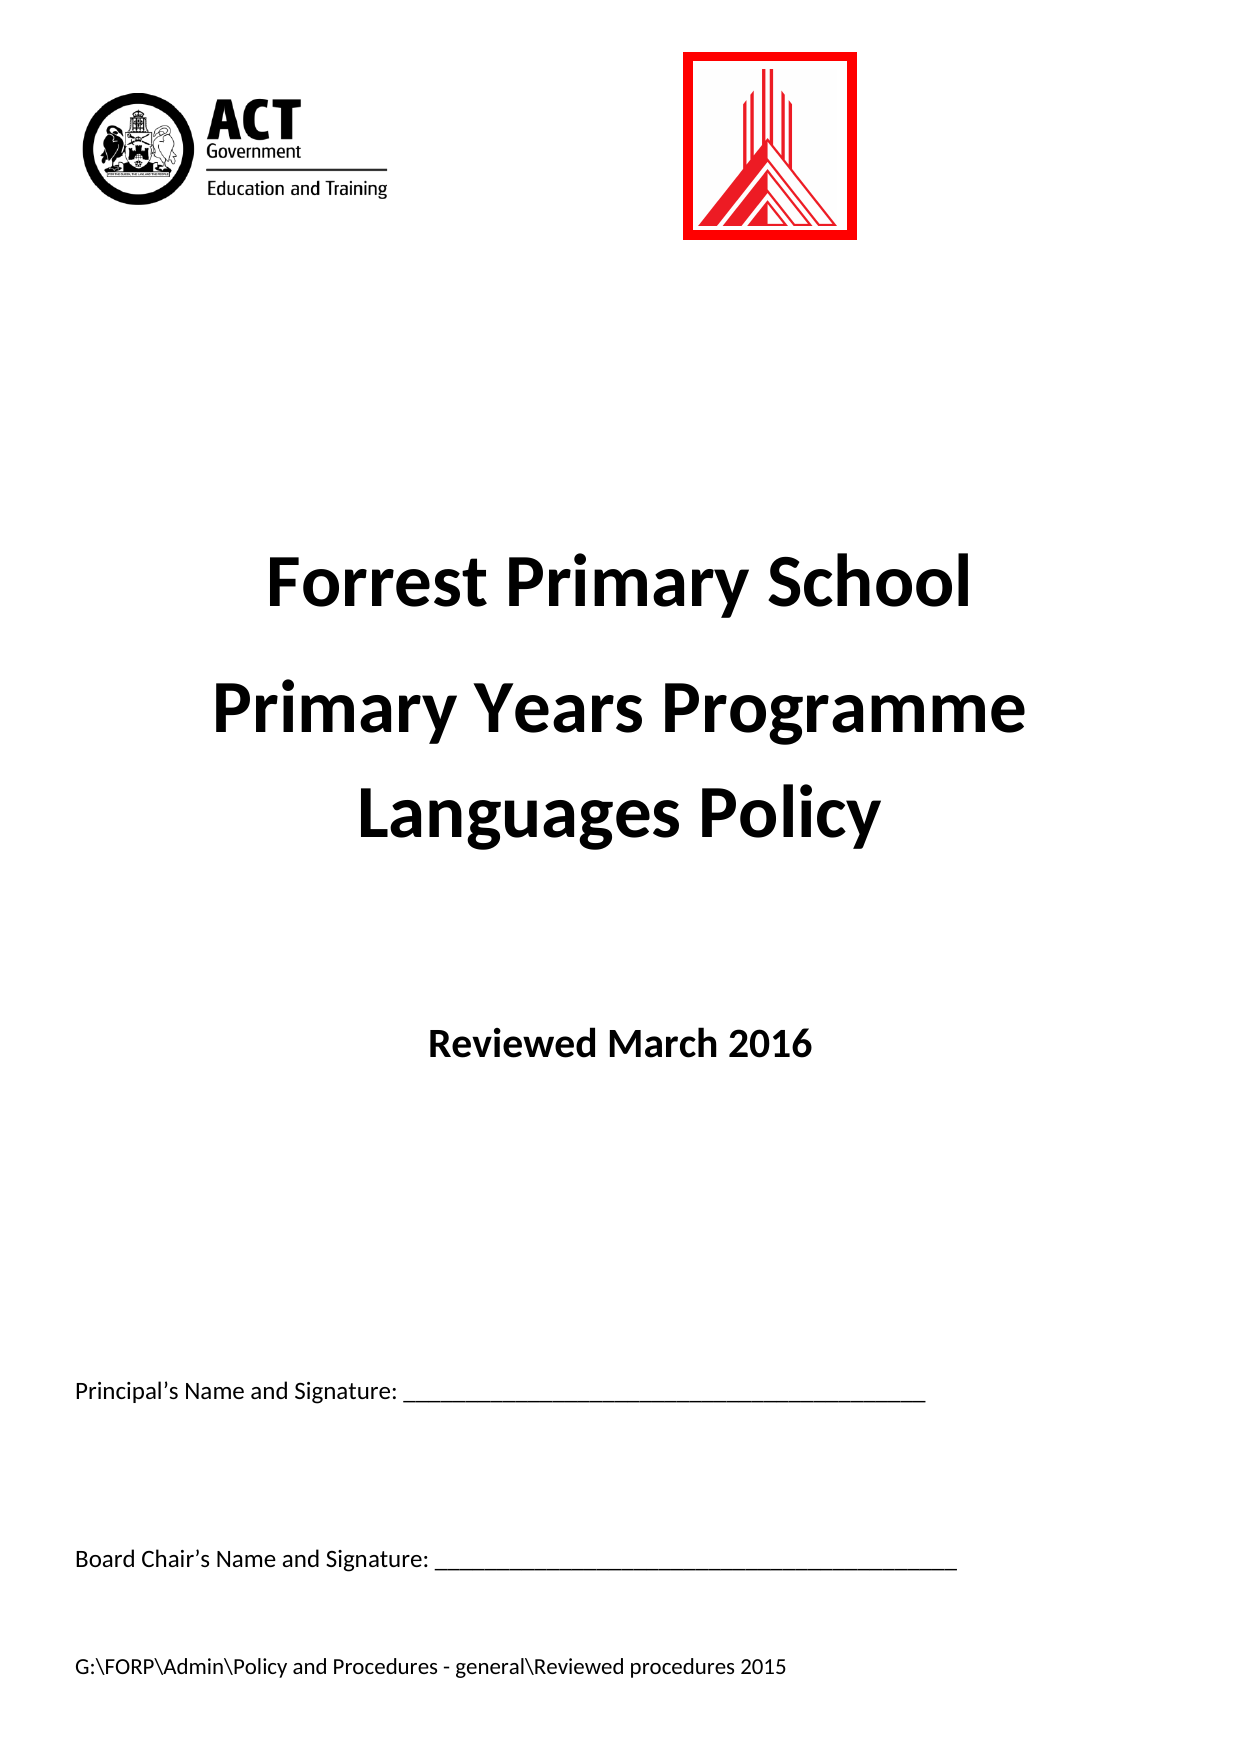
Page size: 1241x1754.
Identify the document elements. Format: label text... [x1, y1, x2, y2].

text Reviewed March 2016 [75, 1017, 1165, 1068]
text Principal’s Name and Signature: __________________________________________ [75, 1375, 1165, 1406]
text Primary Years Programme Languages Policy [75, 659, 1165, 856]
picture [82, 93, 388, 205]
text Board Chair’s Name and Signature: __________________________________________ [75, 1543, 1165, 1573]
text Forrest Primary School [75, 533, 1165, 625]
